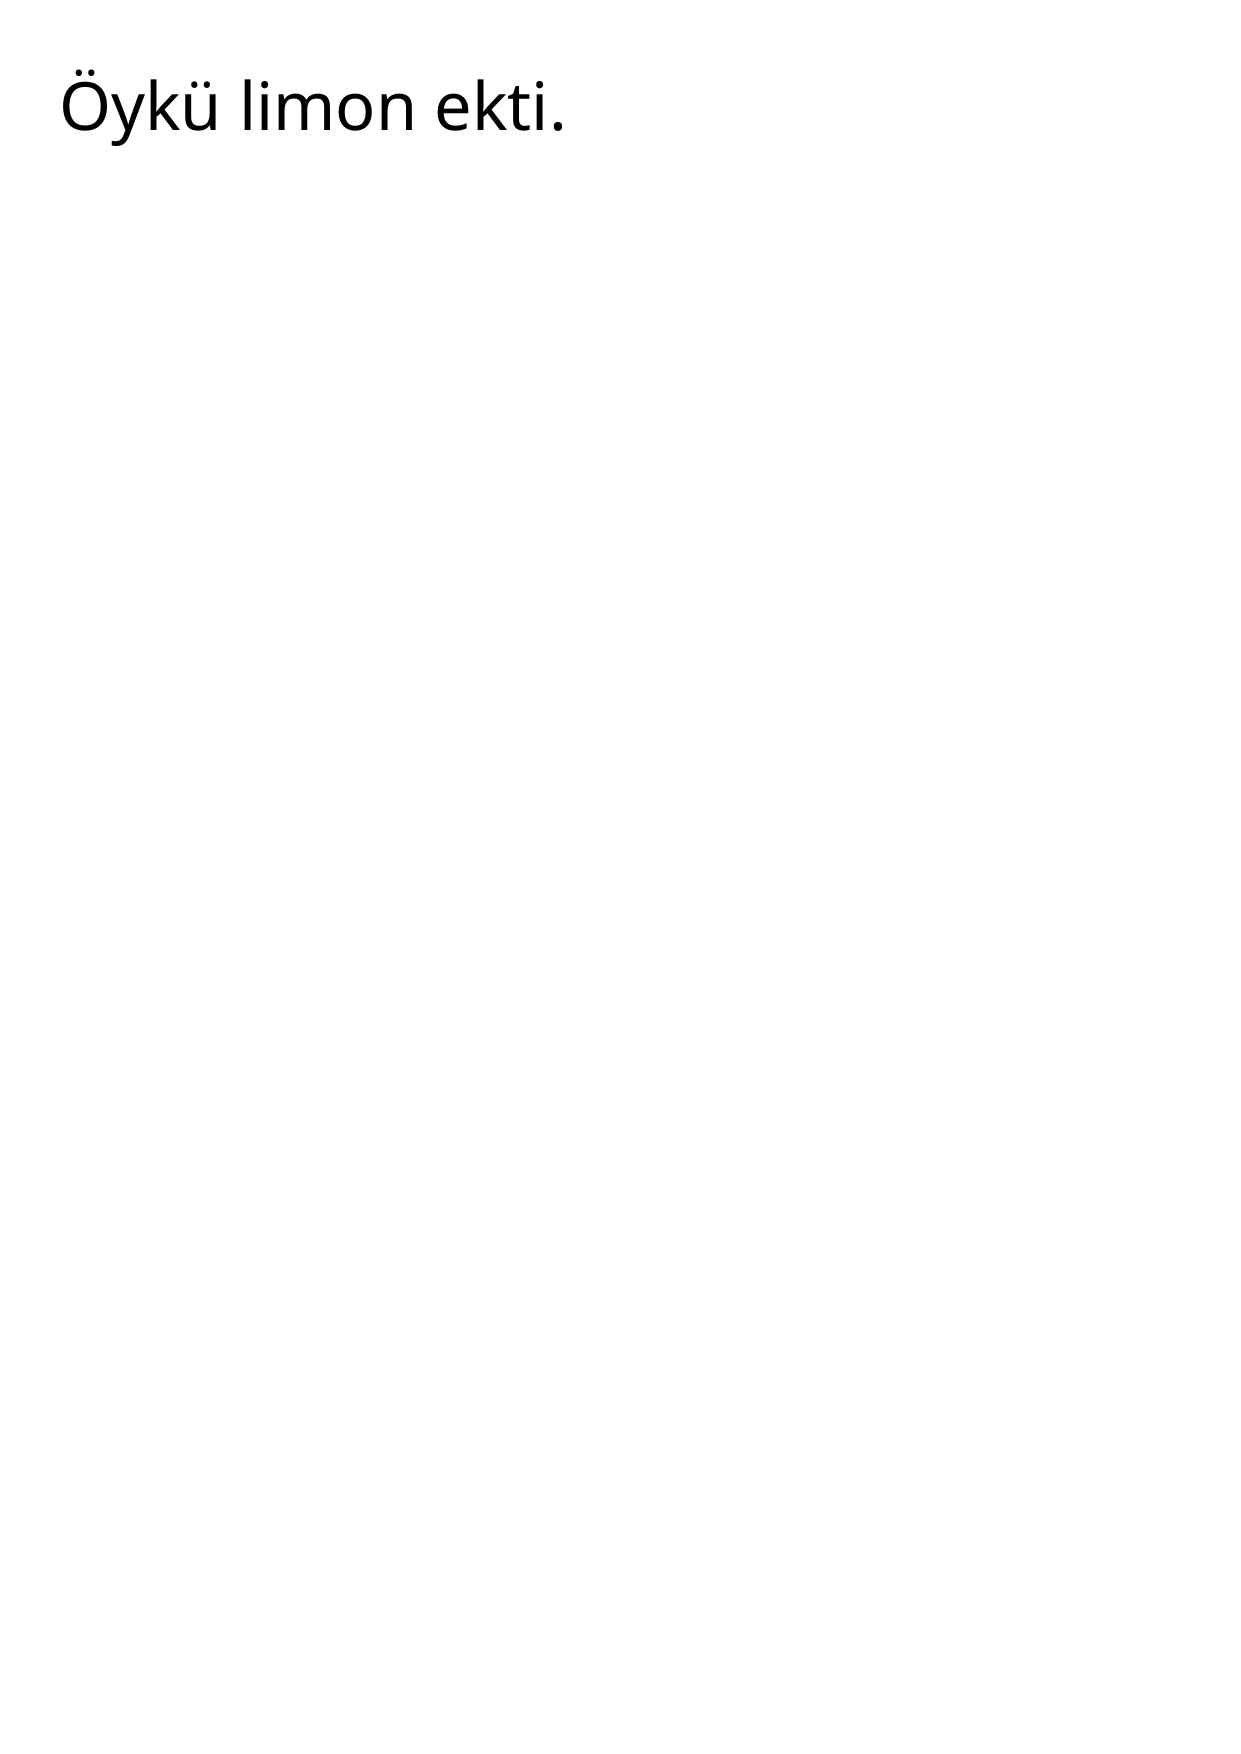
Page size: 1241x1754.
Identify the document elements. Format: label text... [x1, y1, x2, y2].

text Öykü limon ekti. [59, 59, 1181, 150]
